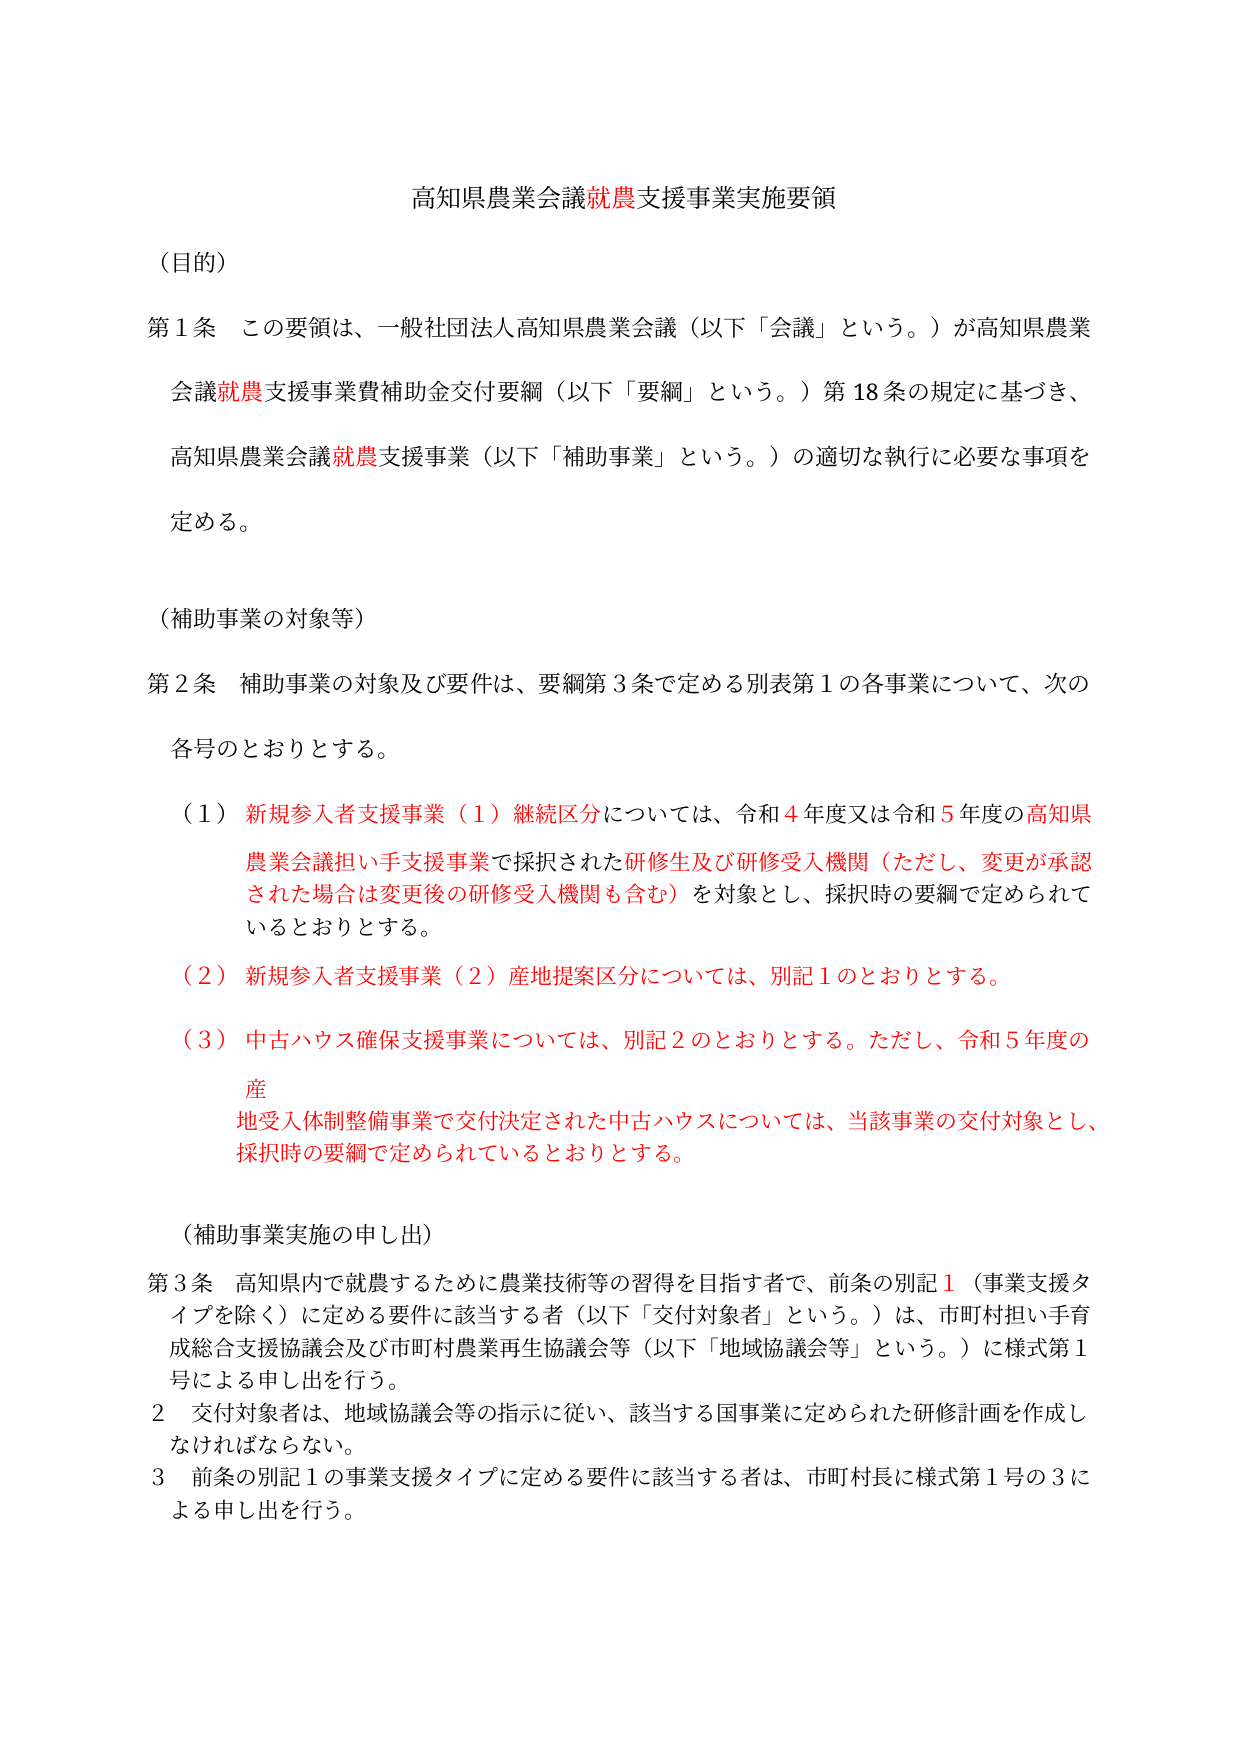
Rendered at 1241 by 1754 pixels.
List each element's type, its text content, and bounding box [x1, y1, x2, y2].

list 新規参入者支援事業（２）産地提案区分については、別記１のとおりとする。 [171, 942, 1092, 1007]
text （補助事業実施の申し出） [171, 1201, 1092, 1266]
text （補助事業の対象等） [148, 585, 1092, 650]
list 中古ハウス確保支援事業については、別記２のとおりとする。ただし、令和５年度の産 [171, 1007, 1092, 1104]
text ２ 交付対象者は、地域協議会等の指示に従い、該当する国事業に定められた研修計画を作成しなければならない。 [148, 1395, 1092, 1460]
text 第２条 補助事業の対象及び要件は、要綱第３条で定める別表第１の各事業について、次の各号のとおりとする。 [148, 650, 1092, 780]
text （目的） [148, 229, 1092, 294]
text ３ 前条の別記１の事業支援タイプに定める要件に該当する者は、市町村長に様式第１号の３による申し出を行う。 [148, 1460, 1092, 1525]
text 高知県農業会議就農支援事業実施要領 [148, 164, 1092, 229]
text 第１条 この要領は、一般社団法人高知県農業会議（以下「会議」という。）が高知県農業会議就農支援事業費補助金交付要綱（以下「要綱」という。）第18条の規定に基づき、高知県農業会議就農支援事業（以下「補助事業」という。）の適切な執行に必要な事項を定める。 [148, 294, 1092, 553]
text 第３条 高知県内で就農するために農業技術等の習得を目指す者で、前条の別記１（事業支援タイプを除く）に定める要件に該当する者（以下「交付対象者」という。）は、市町村担い手育成総合支援協議会及び市町村農業再生協議会等（以下「地域協議会等」という。）に様式第１号による申し出を行う。 [148, 1266, 1092, 1395]
text 地受入体制整備事業で交付決定された中古ハウスについては、当該事業の交付対象とし、 [171, 1104, 1092, 1136]
list 新規参入者支援事業（１）継続区分については、令和４年度又は令和５年度の高知県農業会議担い手支援事業で採択された研修生及び研修受入機関（ただし、変更が承認された場合は変更後の研修受入機関も含む）を対象とし、採択時の要綱で定められているとおりとする。 [171, 780, 1092, 942]
text 採択時の要綱で定められているとおりとする。 [171, 1136, 1092, 1168]
